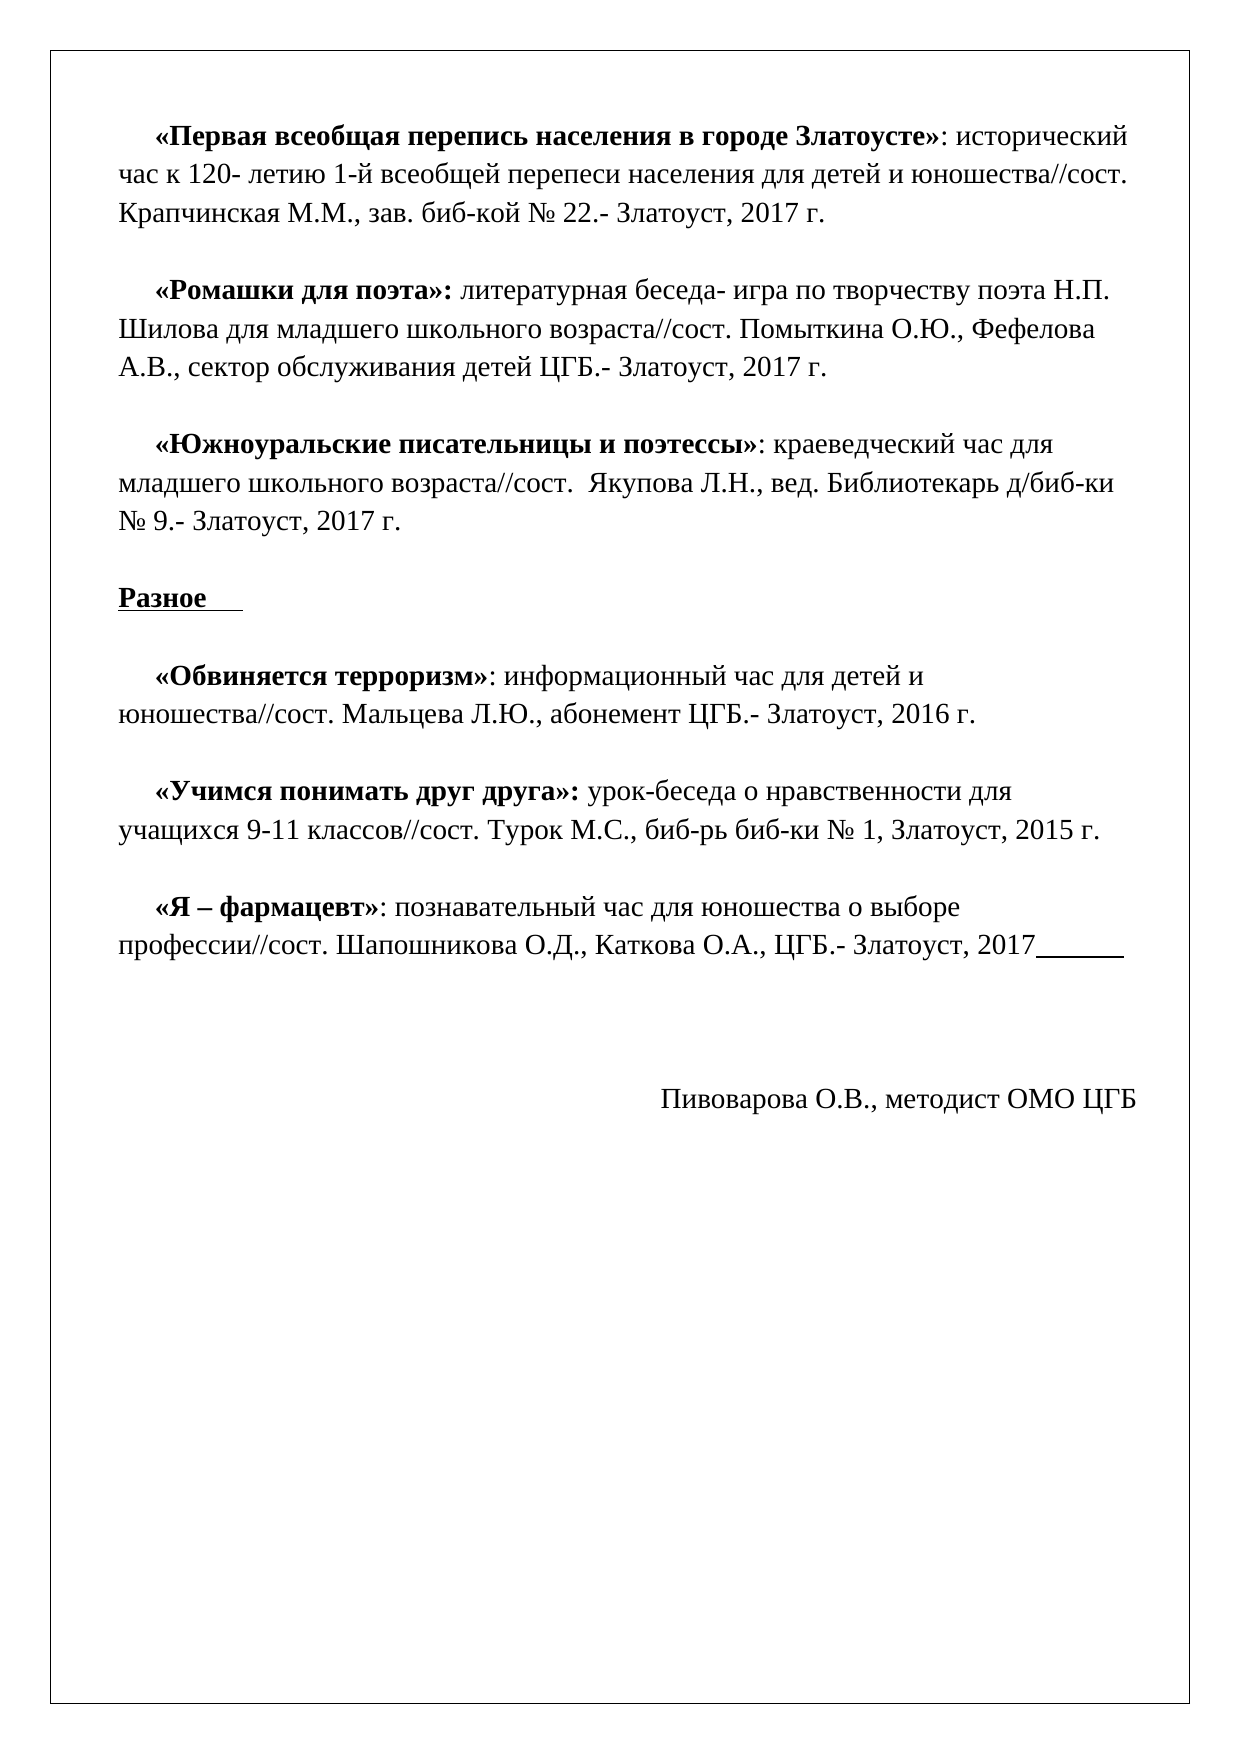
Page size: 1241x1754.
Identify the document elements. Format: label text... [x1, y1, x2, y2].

text «Южноуральские писательницы и поэтессы»: краеведческий час для младшего школьного возраста//сост. Якупова Л.Н., вед. Библиотекарь д/биб-ки № 9.- Златоуст, 2017 г. [118, 426, 1137, 537]
text «Я – фармацевт»: познавательный час для юношества о выборе профессии//сост. Шапошникова О.Д., Каткова О.А., ЦГБ.- Златоуст, 2017 [118, 889, 1137, 961]
text «Первая всеобщая перепись населения в городе Златоусте»: исторический час к 120- летию 1-й всеобщей перепеси населения для детей и юношества//сост. Крапчинская М.М., зав. биб-кой № 22.- Златоуст, 2017 г. [118, 118, 1137, 229]
text «Ромашки для поэта»: литературная беседа- игра по творчеству поэта Н.П. Шилова для младшего школьного возраста//сост. Помыткина О.Ю., Фефелова А.В., сектор обслуживания детей ЦГБ.- Златоуст, 2017 г. [118, 272, 1137, 383]
text «Учимся понимать друг друга»: урок-беседа о нравственности для учащихся 9-11 классов//сост. Турок М.С., биб-рь биб-ки № 1, Златоуст, 2015 г. [118, 773, 1137, 845]
text Пивоварова О.В., методист ОМО ЦГБ [118, 1082, 1137, 1115]
text «Обвиняется терроризм»: информационный час для детей и юношества//сост. Мальцева Л.Ю., абонемент ЦГБ.- Златоуст, 2016 г. [118, 658, 1137, 730]
text Разное [118, 581, 1137, 614]
